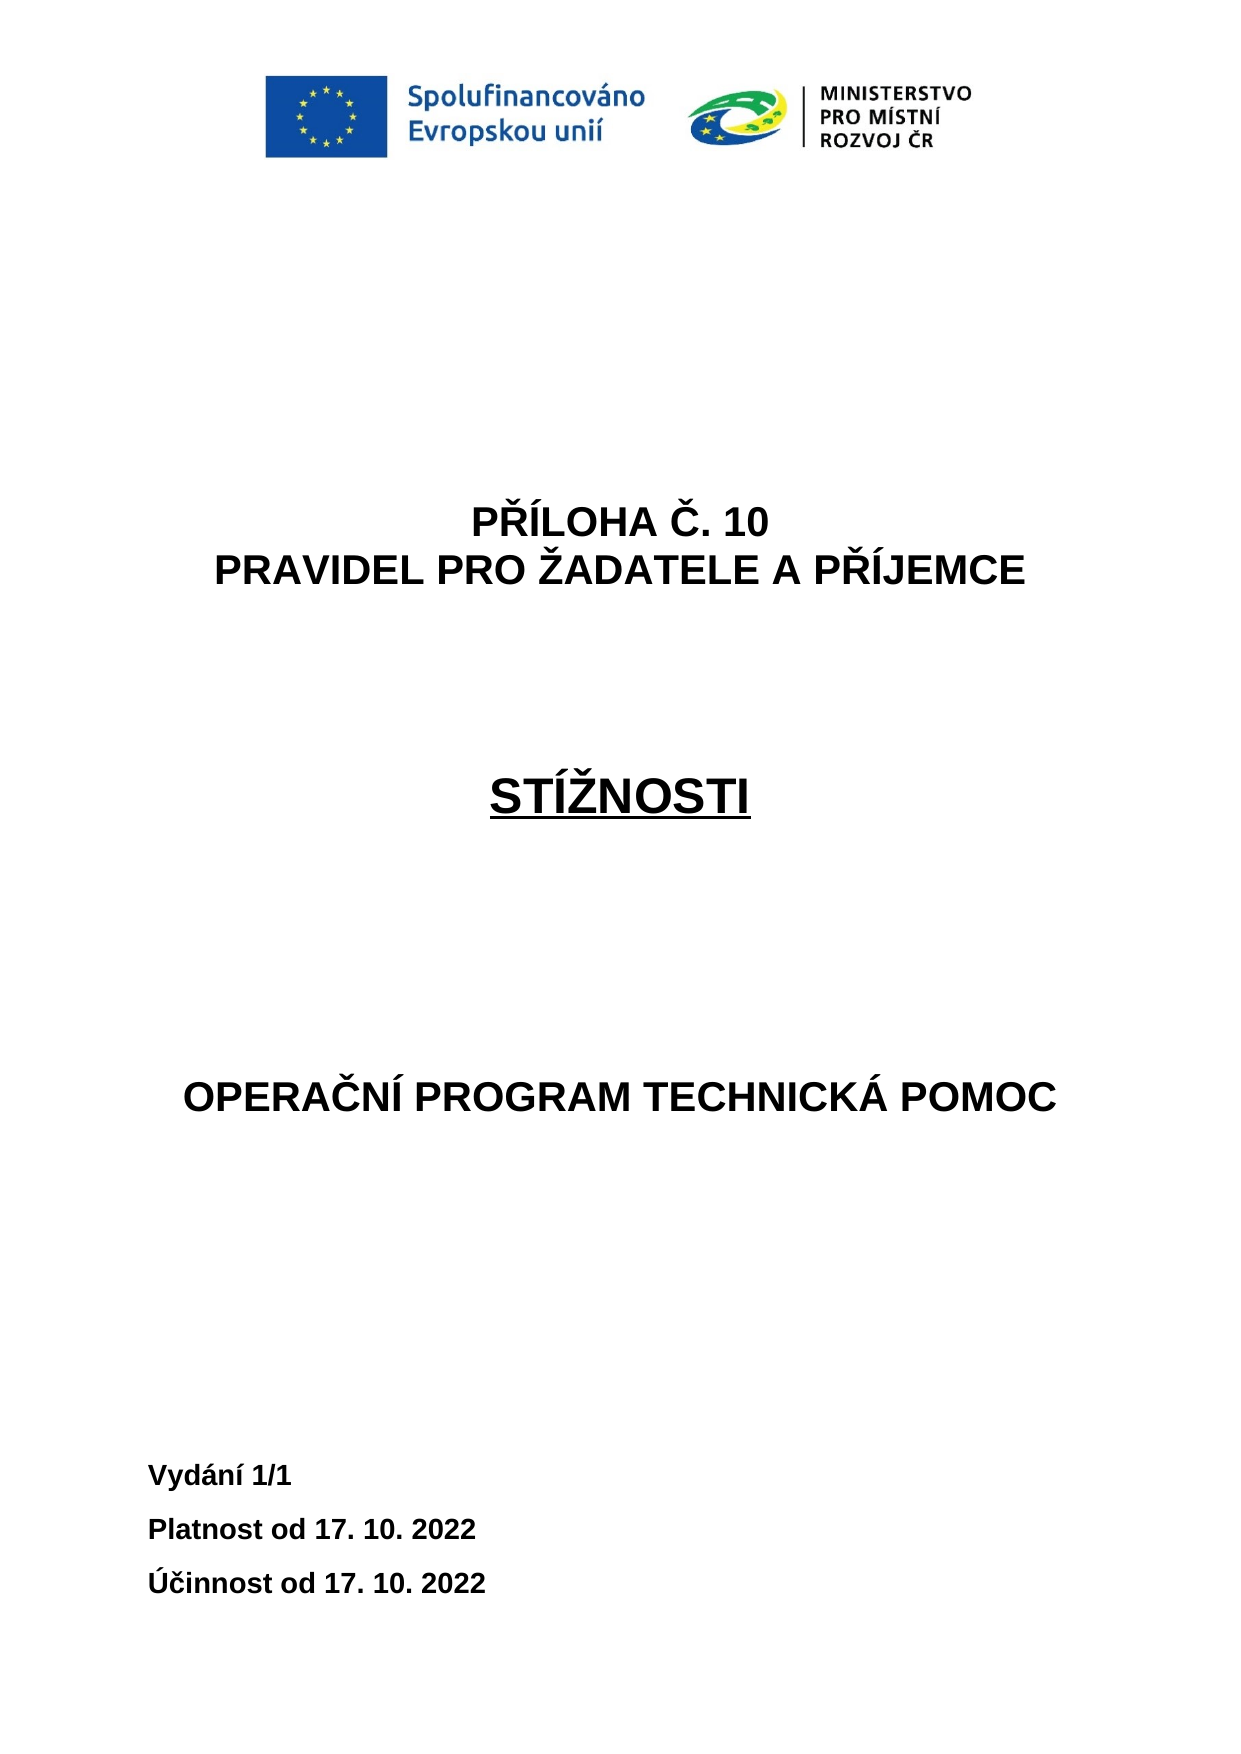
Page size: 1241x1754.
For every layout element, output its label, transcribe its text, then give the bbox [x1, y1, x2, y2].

text Účinnost od 17. 10. 2022 [148, 1567, 1093, 1600]
text příloha č. 10 [148, 498, 1093, 546]
text Vydání 1/1 [148, 1458, 1093, 1491]
picture [263, 73, 977, 160]
text Operační program technická pomoc [148, 1073, 1093, 1121]
text Stížnosti [148, 766, 1093, 824]
text Platnost od 17. 10. 2022 [148, 1512, 1093, 1546]
text Pravidel pro žadatele A příjemce [148, 546, 1093, 594]
